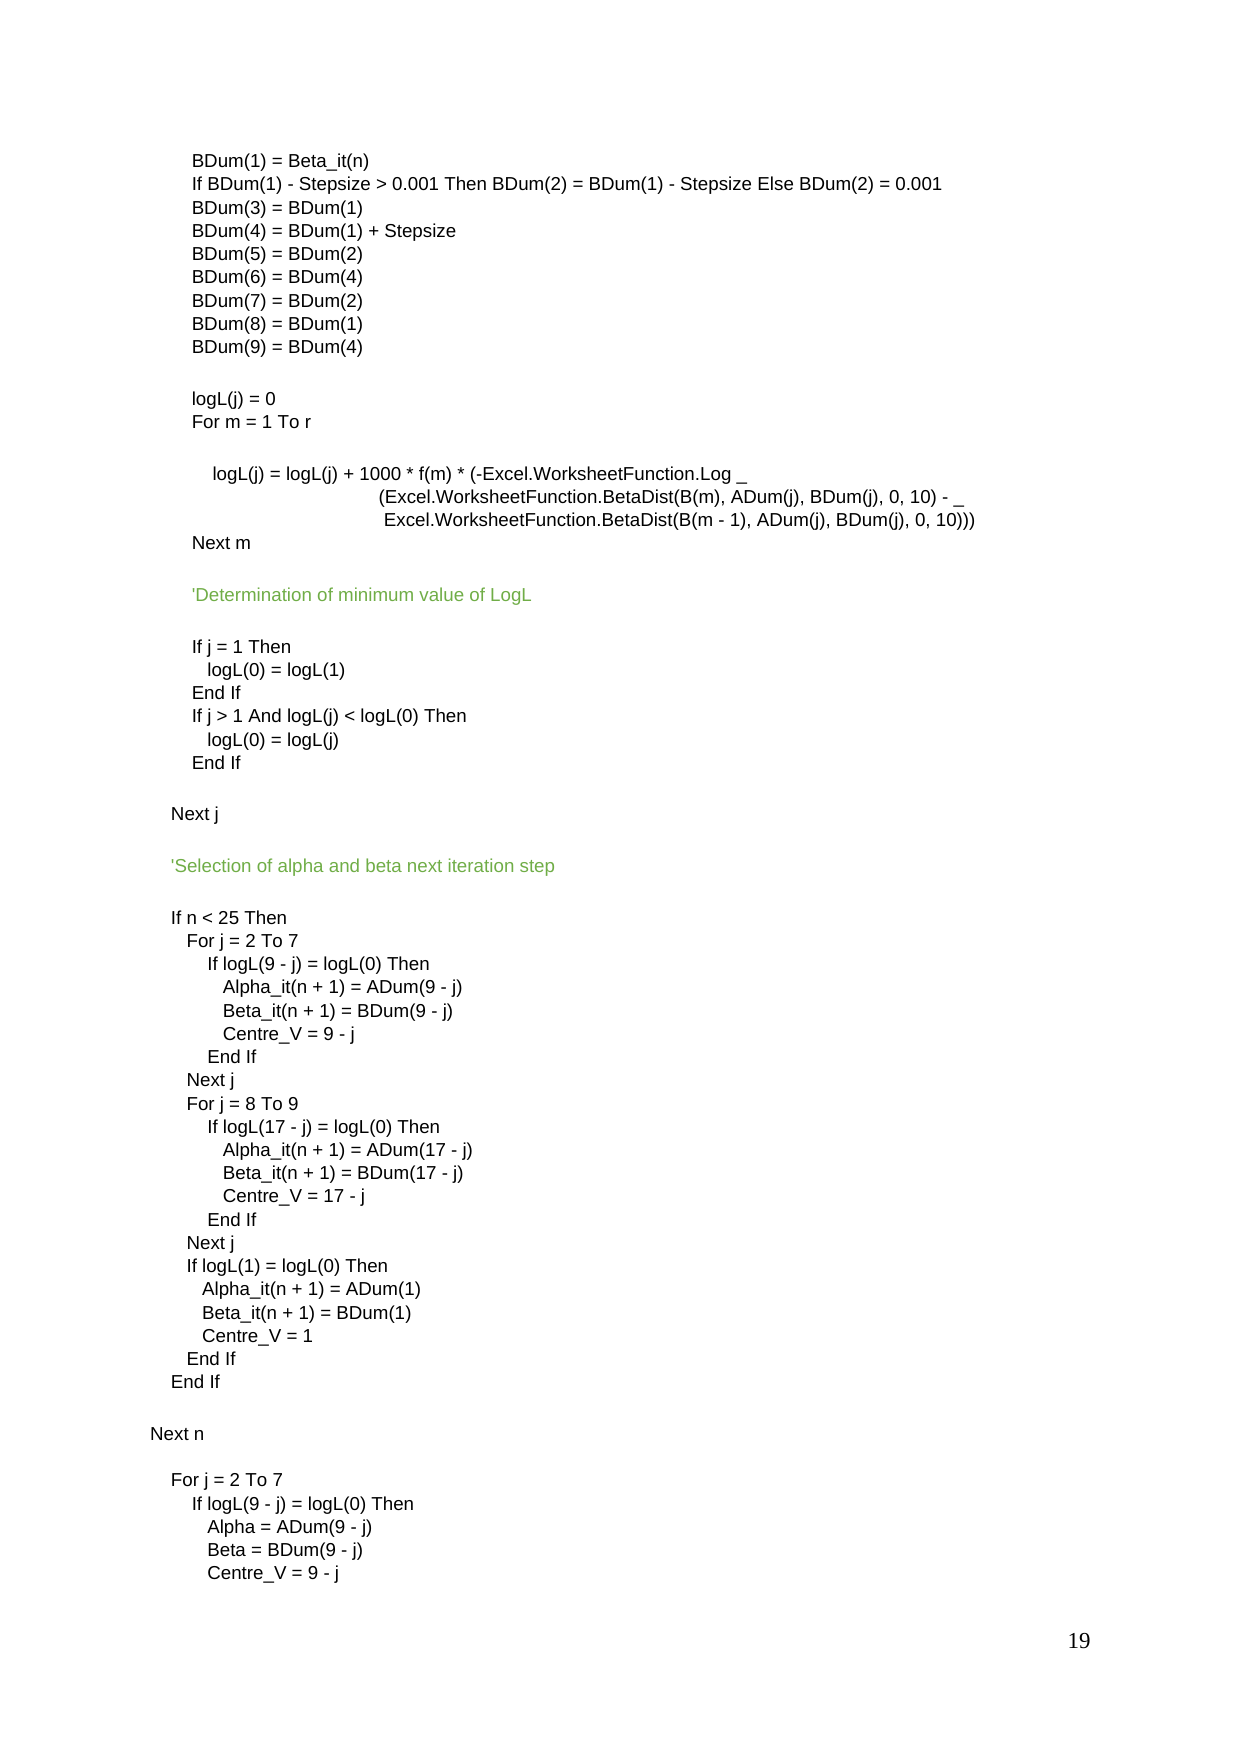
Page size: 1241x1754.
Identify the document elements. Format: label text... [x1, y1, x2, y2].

text BDum(7) = BDum(2) [150, 289, 1090, 311]
text For j = 8 To 9 [150, 1092, 1090, 1114]
text BDum(1) = Beta_it(n) [150, 150, 1090, 172]
text BDum(5) = BDum(2) [150, 243, 1090, 264]
text BDum(9) = BDum(4) [150, 336, 1090, 357]
text Excel.WorksheetFunction.BetaDist(B(m - 1), ADum(j), BDum(j), 0, 10))) [150, 509, 1090, 530]
text For j = 2 To 7 [150, 1469, 1090, 1491]
text For m = 1 To r [150, 411, 1090, 432]
text Beta = BDum(9 - j) [150, 1539, 1090, 1561]
text Next m [150, 532, 1090, 554]
text Centre_V = 9 - j [150, 1023, 1090, 1044]
text End If [150, 1371, 1090, 1393]
text End If [150, 1348, 1090, 1369]
text BDum(6) = BDum(4) [150, 266, 1090, 288]
text logL(0) = logL(j) [150, 728, 1090, 750]
text BDum(8) = BDum(1) [150, 313, 1090, 334]
text End If [150, 682, 1090, 703]
text Next j [150, 1232, 1090, 1253]
text Alpha_it(n + 1) = ADum(17 - j) [150, 1139, 1090, 1160]
text BDum(4) = BDum(1) + Stepsize [150, 220, 1090, 241]
text 'Selection of alpha and beta next iteration step [150, 855, 1090, 876]
text BDum(3) = BDum(1) [150, 196, 1090, 218]
text (Excel.WorksheetFunction.BetaDist(B(m), ADum(j), BDum(j), 0, 10) - _ [150, 486, 1090, 507]
text Alpha = ADum(9 - j) [150, 1516, 1090, 1537]
text 'Determination of minimum value of LogL [150, 584, 1090, 605]
text logL(0) = logL(1) [150, 659, 1090, 680]
text Centre_V = 9 - j [150, 1562, 1090, 1584]
text For j = 2 To 7 [150, 930, 1090, 951]
text Beta_it(n + 1) = BDum(9 - j) [150, 999, 1090, 1021]
text If j = 1 Then [150, 635, 1090, 657]
text If logL(9 - j) = logL(0) Then [150, 953, 1090, 974]
text End If [150, 1208, 1090, 1230]
text If logL(17 - j) = logL(0) Then [150, 1116, 1090, 1137]
text Beta_it(n + 1) = BDum(1) [150, 1301, 1090, 1323]
text Beta_it(n + 1) = BDum(17 - j) [150, 1162, 1090, 1184]
text Next j [150, 803, 1090, 825]
text Next j [150, 1069, 1090, 1091]
text If j > 1 And logL(j) < logL(0) Then [150, 705, 1090, 727]
text Alpha_it(n + 1) = ADum(1) [150, 1278, 1090, 1300]
text If BDum(1) - Stepsize > 0.001 Then BDum(2) = BDum(1) - Stepsize Else BDum(2) = 0.001 [150, 173, 1090, 195]
text Centre_V = 1 [150, 1325, 1090, 1346]
text logL(j) = 0 [150, 387, 1090, 409]
text If logL(9 - j) = logL(0) Then [150, 1492, 1090, 1514]
text Centre_V = 17 - j [150, 1185, 1090, 1207]
text Alpha_it(n + 1) = ADum(9 - j) [150, 976, 1090, 998]
text End If [150, 1046, 1090, 1067]
text If logL(1) = logL(0) Then [150, 1255, 1090, 1277]
text Next n [150, 1423, 1090, 1444]
text logL(j) = logL(j) + 1000 * f(m) * (-Excel.WorksheetFunction.Log _ [150, 462, 1090, 484]
text If n < 25 Then [150, 907, 1090, 928]
text End If [150, 752, 1090, 773]
